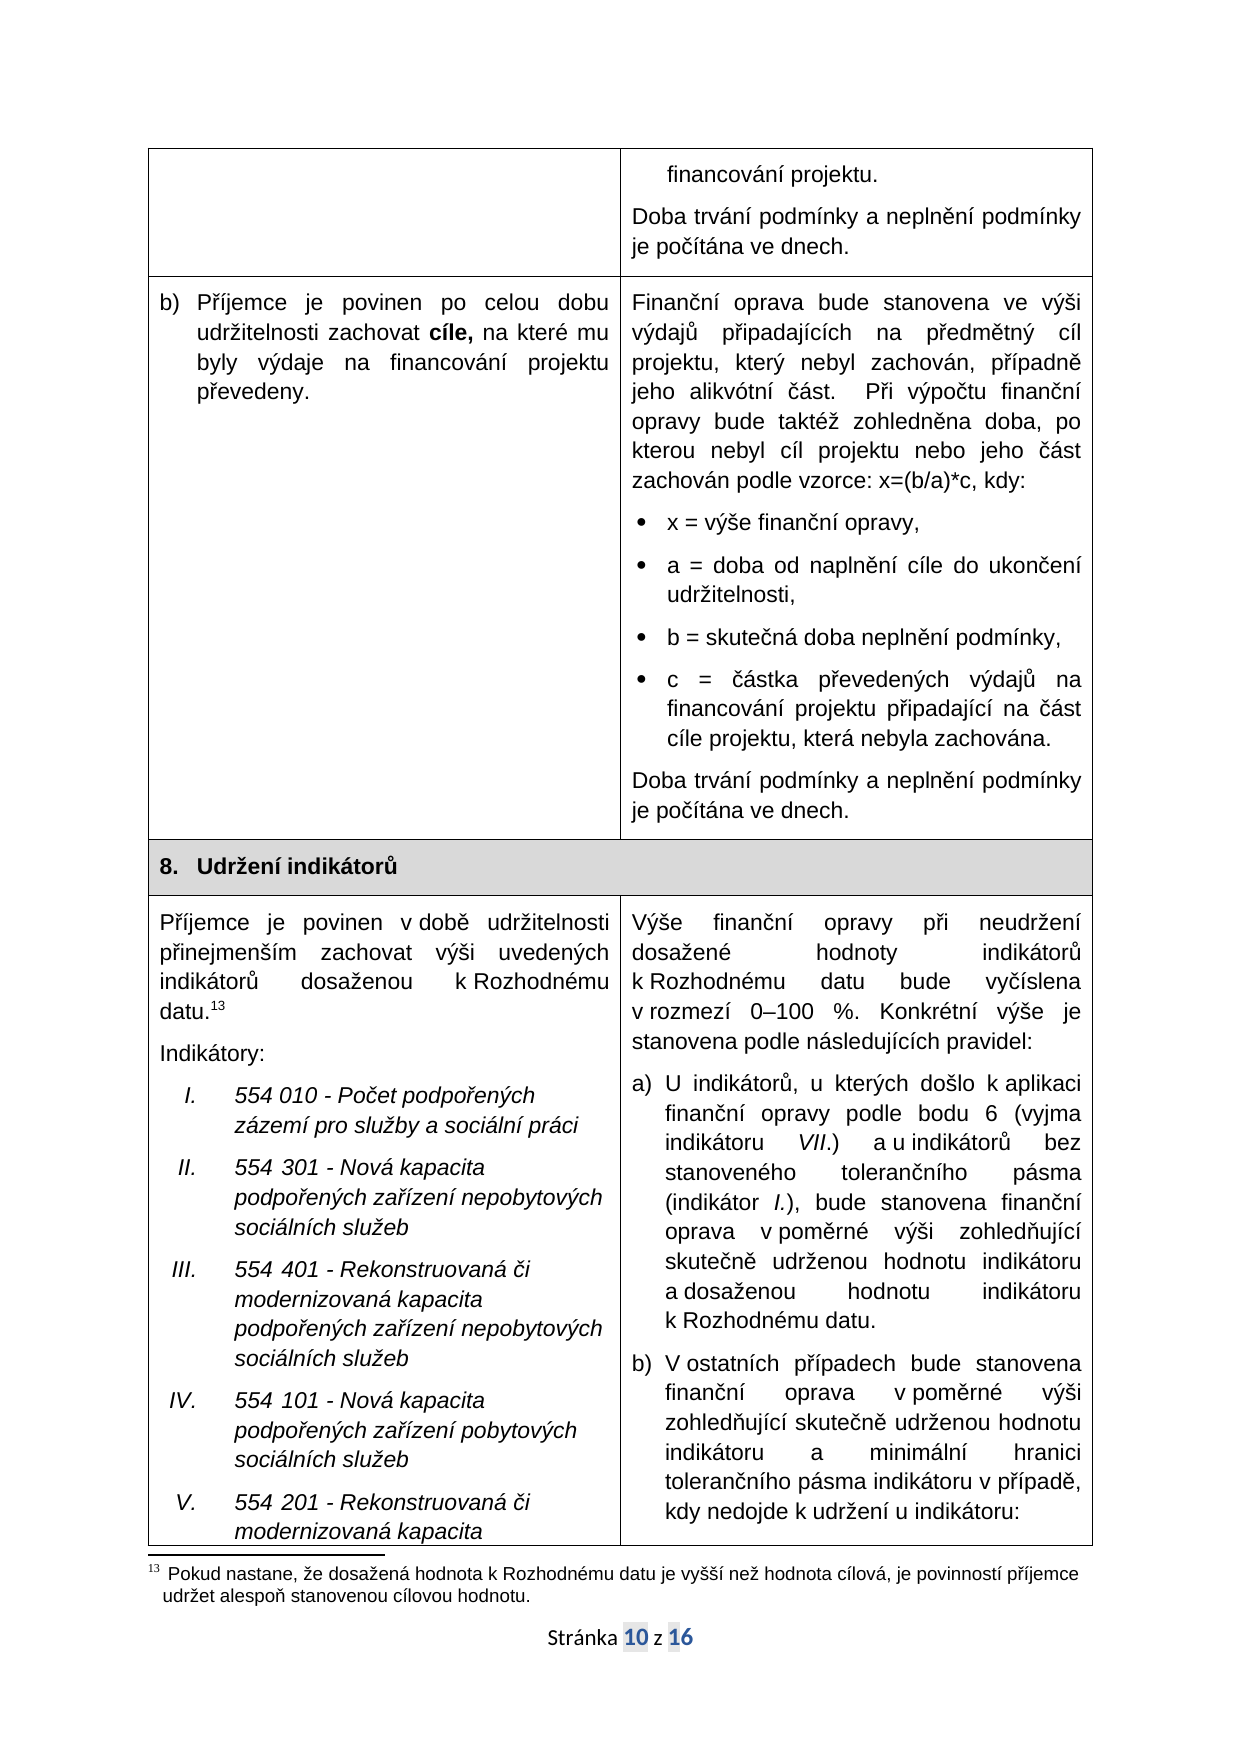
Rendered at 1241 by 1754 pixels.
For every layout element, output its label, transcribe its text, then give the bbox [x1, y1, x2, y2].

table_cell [149, 149, 620, 276]
table_cell Finanční oprava bude stanovena ve výši výdajů připadajících na předmětný cíl projektu, který nebyl zachován, případně jeho alikvótní část. Při výpočtu finanční opravy bude taktéž zohledněna doba, po kterou nebyl cíl projektu nebo jeho část zachován podle vzorce: x=(b/a)*c, kdy: x = výše finanční opravy, a = doba od naplnění cíle do ukončení udržitelnosti, b = skutečná doba neplnění podmínky, c = částka převedených výdajů na financování projektu připadající na část cíle projektu, která nebyla zachována. Doba trvání podmínky a neplnění podmínky je počítána ve dnech. [621, 277, 1092, 839]
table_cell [621, 896, 1092, 1545]
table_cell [149, 896, 620, 1545]
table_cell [621, 149, 1092, 276]
table_cell Příjemce je povinen po celou dobu udržitelnosti zachovat cíle, na které mu byly výdaje na financování projektu převedeny. [149, 277, 620, 839]
table_cell Udržení indikátorů [149, 840, 1092, 895]
